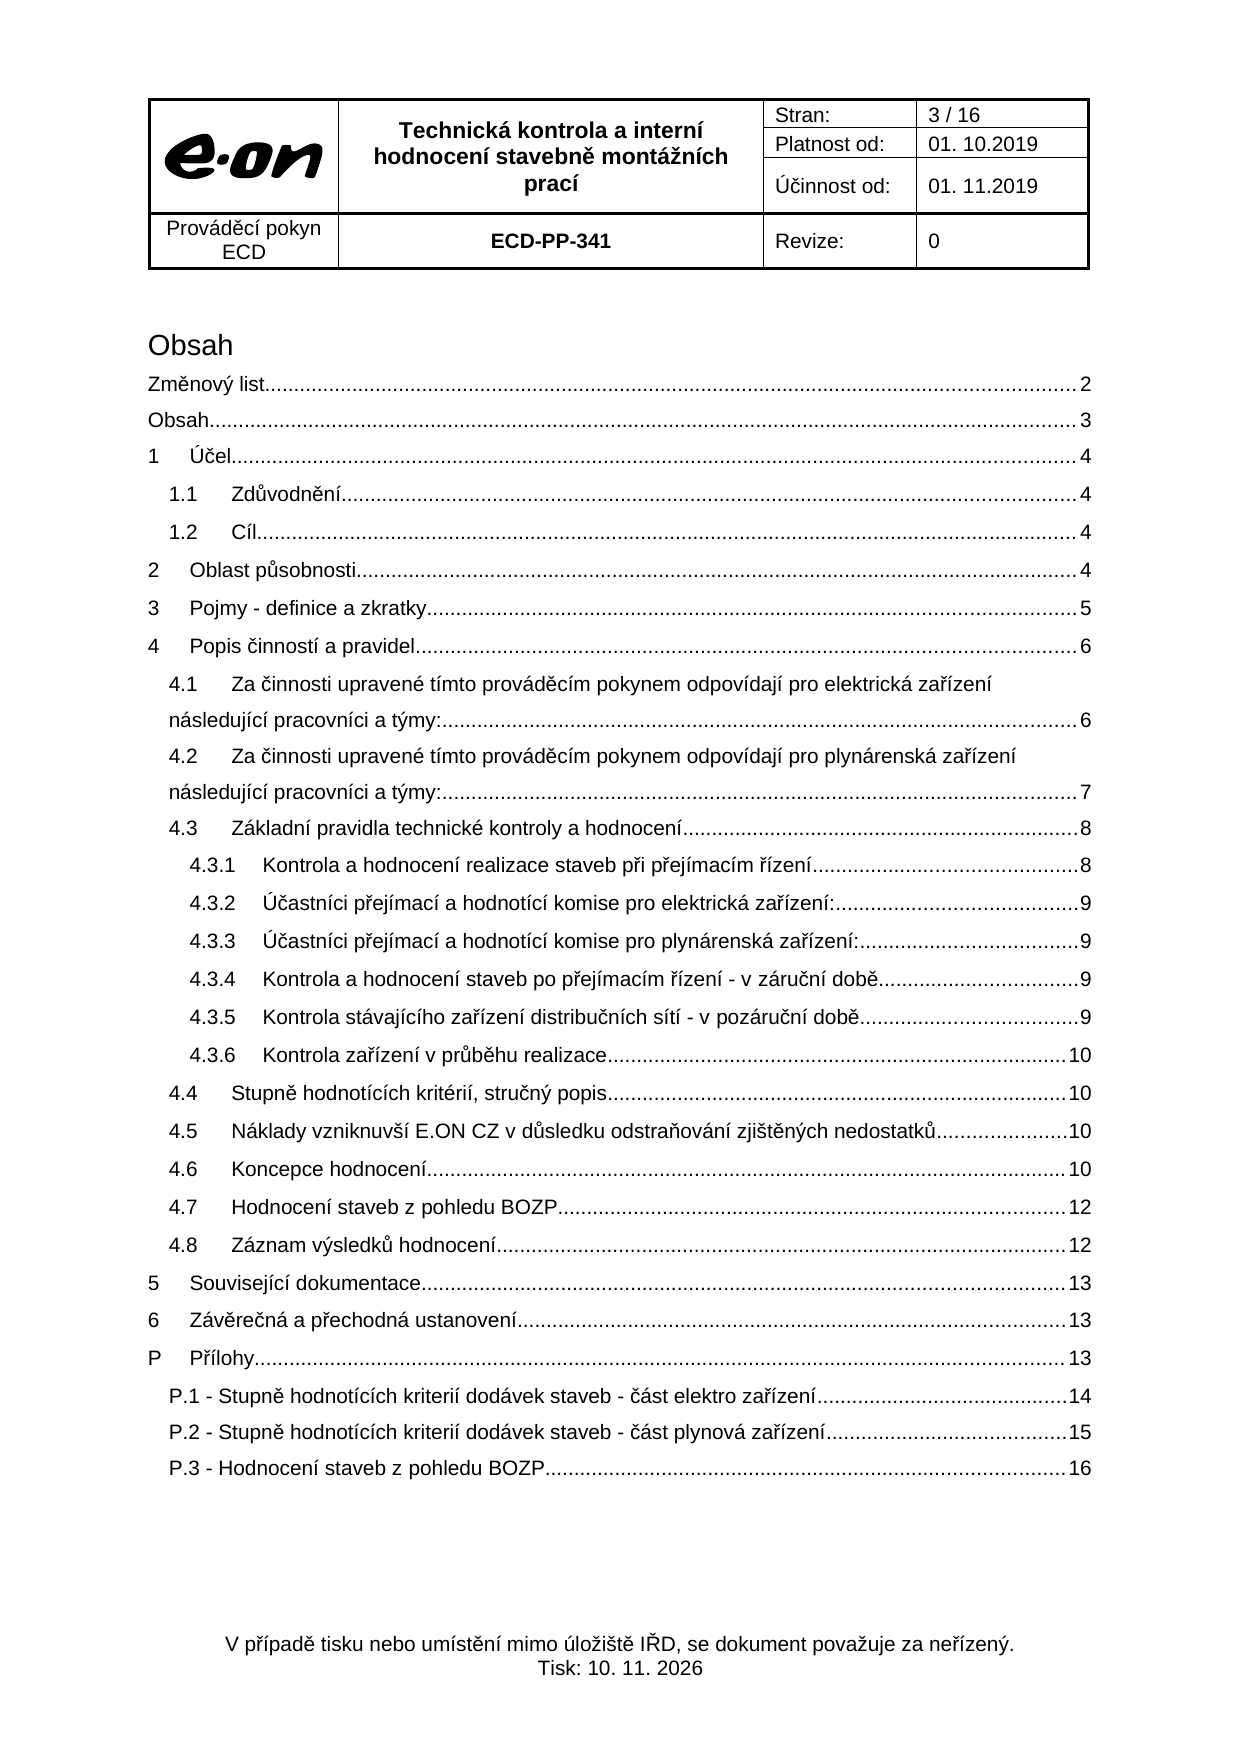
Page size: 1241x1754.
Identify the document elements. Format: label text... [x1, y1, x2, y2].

text 5 Související dokumentace 13 [148, 1270, 1092, 1294]
text 4.3.2 Účastníci přejímací a hodnotící komise pro elektrická zařízení: 9 [189, 891, 1092, 915]
text P Přílohy 13 [148, 1346, 1092, 1370]
text 4.3 Základní pravidla technické kontroly a hodnocení 8 [168, 815, 1092, 839]
text P.1 - Stupně hodnotících kriterií dodávek staveb - část elektro zařízení 14 [168, 1384, 1092, 1408]
text 4.6 Koncepce hodnocení 10 [168, 1157, 1092, 1181]
text 4.3.5 Kontrola stávajícího zařízení distribučních sítí - v pozáruční době 9 [189, 1005, 1092, 1029]
text Obsah 3 [148, 408, 1092, 432]
text 4.8 Záznam výsledků hodnocení 12 [168, 1232, 1092, 1256]
text 4.3.1 Kontrola a hodnocení realizace staveb při přejímacím řízení 8 [189, 853, 1092, 877]
text 3 Pojmy - definice a zkratky 5 [148, 596, 1092, 620]
text 4.1 Za činnosti upravené tímto prováděcím pokynem odpovídají pro elektrická zařízení následující pracovníci a týmy: 6 [168, 672, 1092, 732]
text 1.1 Zdůvodnění 4 [168, 482, 1092, 506]
text P.2 - Stupně hodnotících kriterií dodávek staveb - část plynová zařízení 15 [168, 1420, 1092, 1444]
text 6 Závěrečná a přechodná ustanovení 13 [148, 1308, 1092, 1332]
text Obsah [148, 327, 1092, 361]
text P.3 - Hodnocení staveb z pohledu BOZP 16 [168, 1456, 1092, 1480]
text 4.3.3 Účastníci přejímací a hodnotící komise pro plynárenská zařízení: 9 [189, 929, 1092, 953]
text 1 Účel 4 [148, 444, 1092, 468]
text 1.2 Cíl 4 [168, 520, 1092, 544]
text Změnový list 2 [148, 372, 1092, 396]
text 4 Popis činností a pravidel 6 [148, 634, 1092, 658]
text 4.3.4 Kontrola a hodnocení staveb po přejímacím řízení - v záruční době 9 [189, 967, 1092, 991]
text 4.3.6 Kontrola zařízení v průběhu realizace 10 [189, 1043, 1092, 1067]
text 2 Oblast působnosti 4 [148, 558, 1092, 582]
text 4.4 Stupně hodnotících kritérií, stručný popis 10 [168, 1081, 1092, 1105]
text 4.7 Hodnocení staveb z pohledu BOZP 12 [168, 1194, 1092, 1218]
text 4.5 Náklady vzniknuvší E.ON CZ v důsledku odstraňování zjištěných nedostatků 10 [168, 1119, 1092, 1143]
text 4.2 Za činnosti upravené tímto prováděcím pokynem odpovídají pro plynárenská zařízení následující pracovníci a týmy: 7 [168, 743, 1092, 803]
